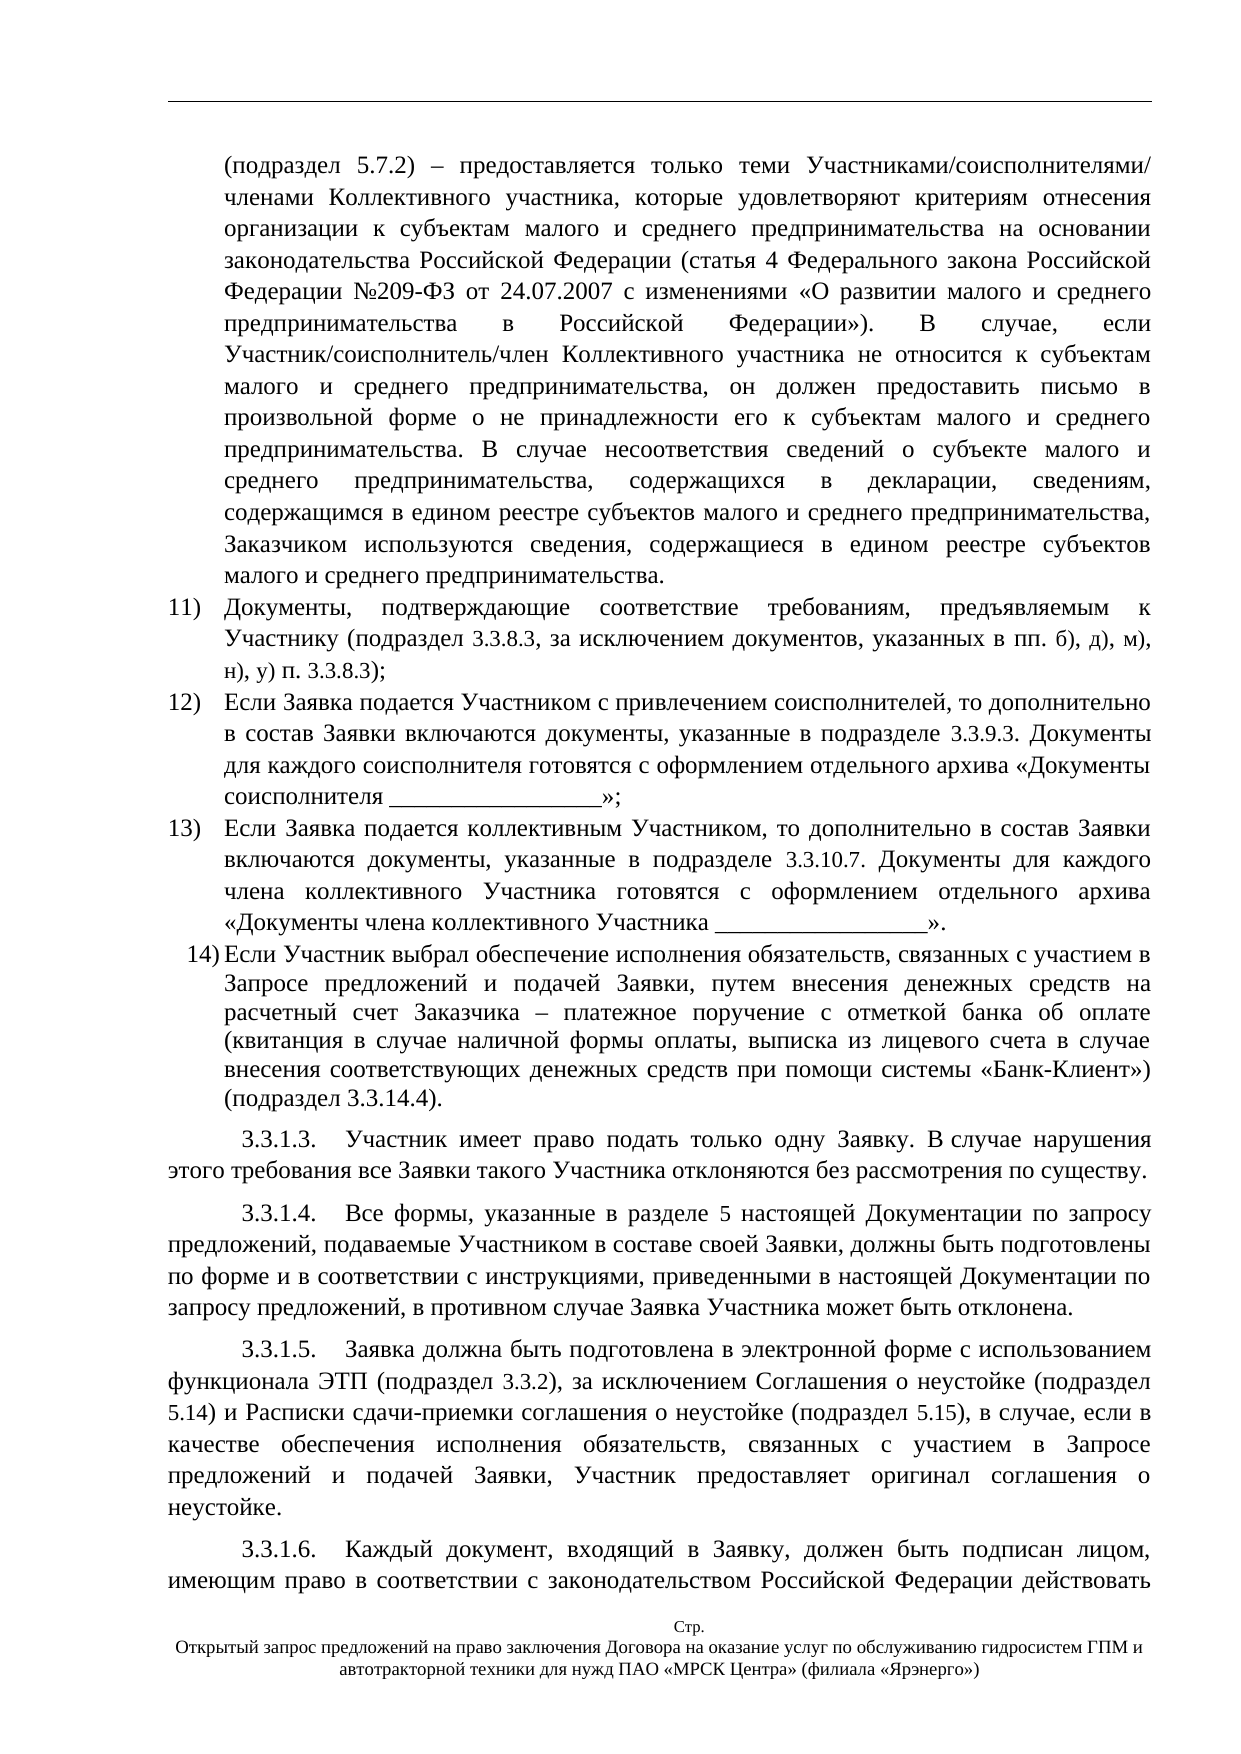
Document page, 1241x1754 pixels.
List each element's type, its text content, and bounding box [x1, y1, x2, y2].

list Если Участник выбрал обеспечение исполнения обязательств, связанных с участием в Запросе предложений и подачей Заявки, путем внесения денежных средств на расчетный счет Заказчика – платежное поручение с отметкой банка об оплате (квитанция в случае наличной формы оплаты, выписка из лицевого счета в случае внесения соответствующих денежных средств при помощи системы «Банк-Клиент») (подраздел 3.3.14.4). [186, 939, 1152, 1112]
list Участник имеет право подать только одну Заявку. В случае нарушения этого требования все Заявки такого Участника отклоняются без рассмотрения по существу. [168, 1124, 1152, 1184]
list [168, 1534, 1152, 1594]
list Все формы, указанные в разделе 5 настоящей Документации по запросу предложений, подаваемые Участником в составе своей Заявки, должны быть подготовлены по форме и в соответствии с инструкциями, приведенными в настоящей Документации по запросу предложений, в противном случае Заявка Участника может быть отклонена. [168, 1198, 1152, 1321]
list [168, 150, 1152, 589]
list Если Заявка подается коллективным Участником, то дополнительно в состав Заявки включаются документы, указанные в подразделе 3.3.10.7. Документы для каждого члена коллективного Участника готовятся с оформлением отдельного архива «Документы члена коллективного Участника _________________». [168, 813, 1152, 936]
list Если Заявка подается Участником с привлечением соисполнителей, то дополнительно в состав Заявки включаются документы, указанные в подразделе 3.3.9.3. Документы для каждого соисполнителя готовятся с оформлением отдельного архива «Документы соисполнителя _________________»; [168, 687, 1152, 810]
list Заявка должна быть подготовлена в электронной форме с использованием функционала ЭТП (подраздел 3.3.2), за исключением Соглашения о неустойке (подраздел 5.14) и Расписки сдачи-приемки соглашения о неустойке (подраздел 5.15), в случае, если в качестве обеспечения исполнения обязательств, связанных с участием в Запросе предложений и подачей Заявки, Участник предоставляет оригинал соглашения о неустойке. [168, 1334, 1152, 1521]
list Документы, подтверждающие соответствие требованиям, предъявляемым к Участнику (подраздел 3.3.8.3, за исключением документов, указанных в пп. б), д), м), н), у) п. 3.3.8.3); [168, 592, 1152, 684]
